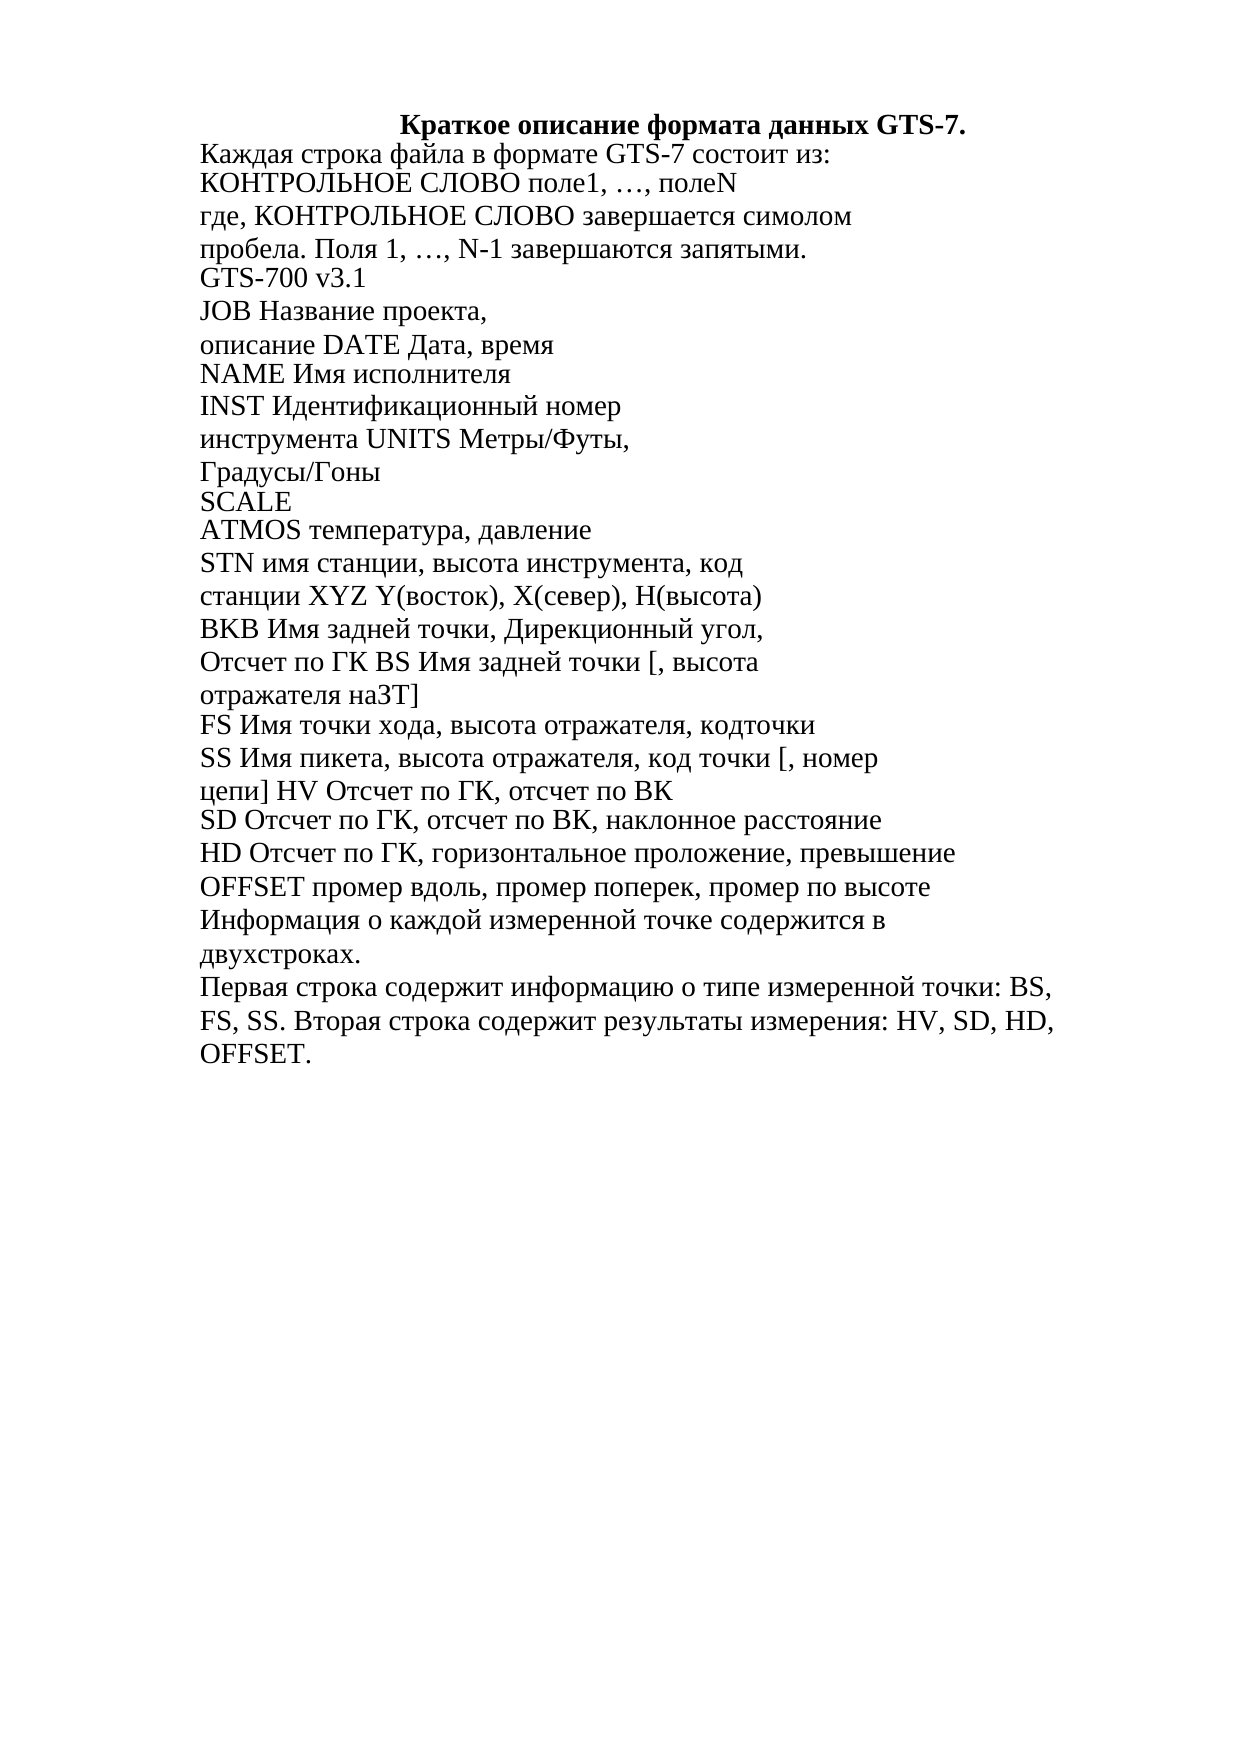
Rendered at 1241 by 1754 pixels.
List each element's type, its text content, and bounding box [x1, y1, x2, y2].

text SS Имя пикета, высота отражателя, код точки [, номер цепи] HV Отсчет по ГК, отсчет по ВК [199, 740, 879, 807]
text GTS-700 v3.1 [199, 265, 1196, 293]
text STN имя станции, высота инструмента, код станции XYZ Y(восток), X(север), H(высота) [199, 546, 780, 612]
text HD Отсчет по ГК, горизонтальное проложение, превышение OFFSET промер вдоль, промер поперек, промер по высоте Информация о каждой измеренной точке содержится в двухстроках. [199, 835, 978, 969]
text Каждая строка файла в формате GTS-7 состоит из: [199, 141, 1196, 169]
text КОНТРОЛЬНОЕ СЛОВО поле1, …, полеN [199, 169, 1196, 198]
text NAME Имя исполнителя [199, 361, 1196, 389]
text ATMOS температура, давление [199, 517, 1196, 545]
text FS Имя точки хода, высота отражателя, кодточки [199, 711, 1196, 740]
text JOB Название проекта, описание DATE Дата, время [199, 293, 561, 361]
text BKB Имя задней точки, Дирекционный угол, Отсчет по ГК BS Имя задней точки [, высота отражателя наЗТ] [199, 612, 843, 711]
text SD Отсчет по ГК, отсчет по ВК, наклонное расстояние [199, 807, 1196, 835]
text где, КОНТРОЛЬНОЕ СЛОВО завершается симолом пробела. Поля 1, …, N-1 завершаются запятыми. [199, 199, 891, 264]
text INST Идентификационный номер инструмента UNITS Метры/Футы, Градусы/Гоны [199, 389, 717, 488]
text Первая строка содержит информацию о типе измеренной точки: BS, FS, SS. Вторая строка содержит результаты измерения: HV, SD, HD, OFFSET. [199, 969, 1065, 1070]
text SCALE [199, 488, 1196, 517]
text Краткое описание формата данных GTS-7. [399, 107, 1196, 141]
